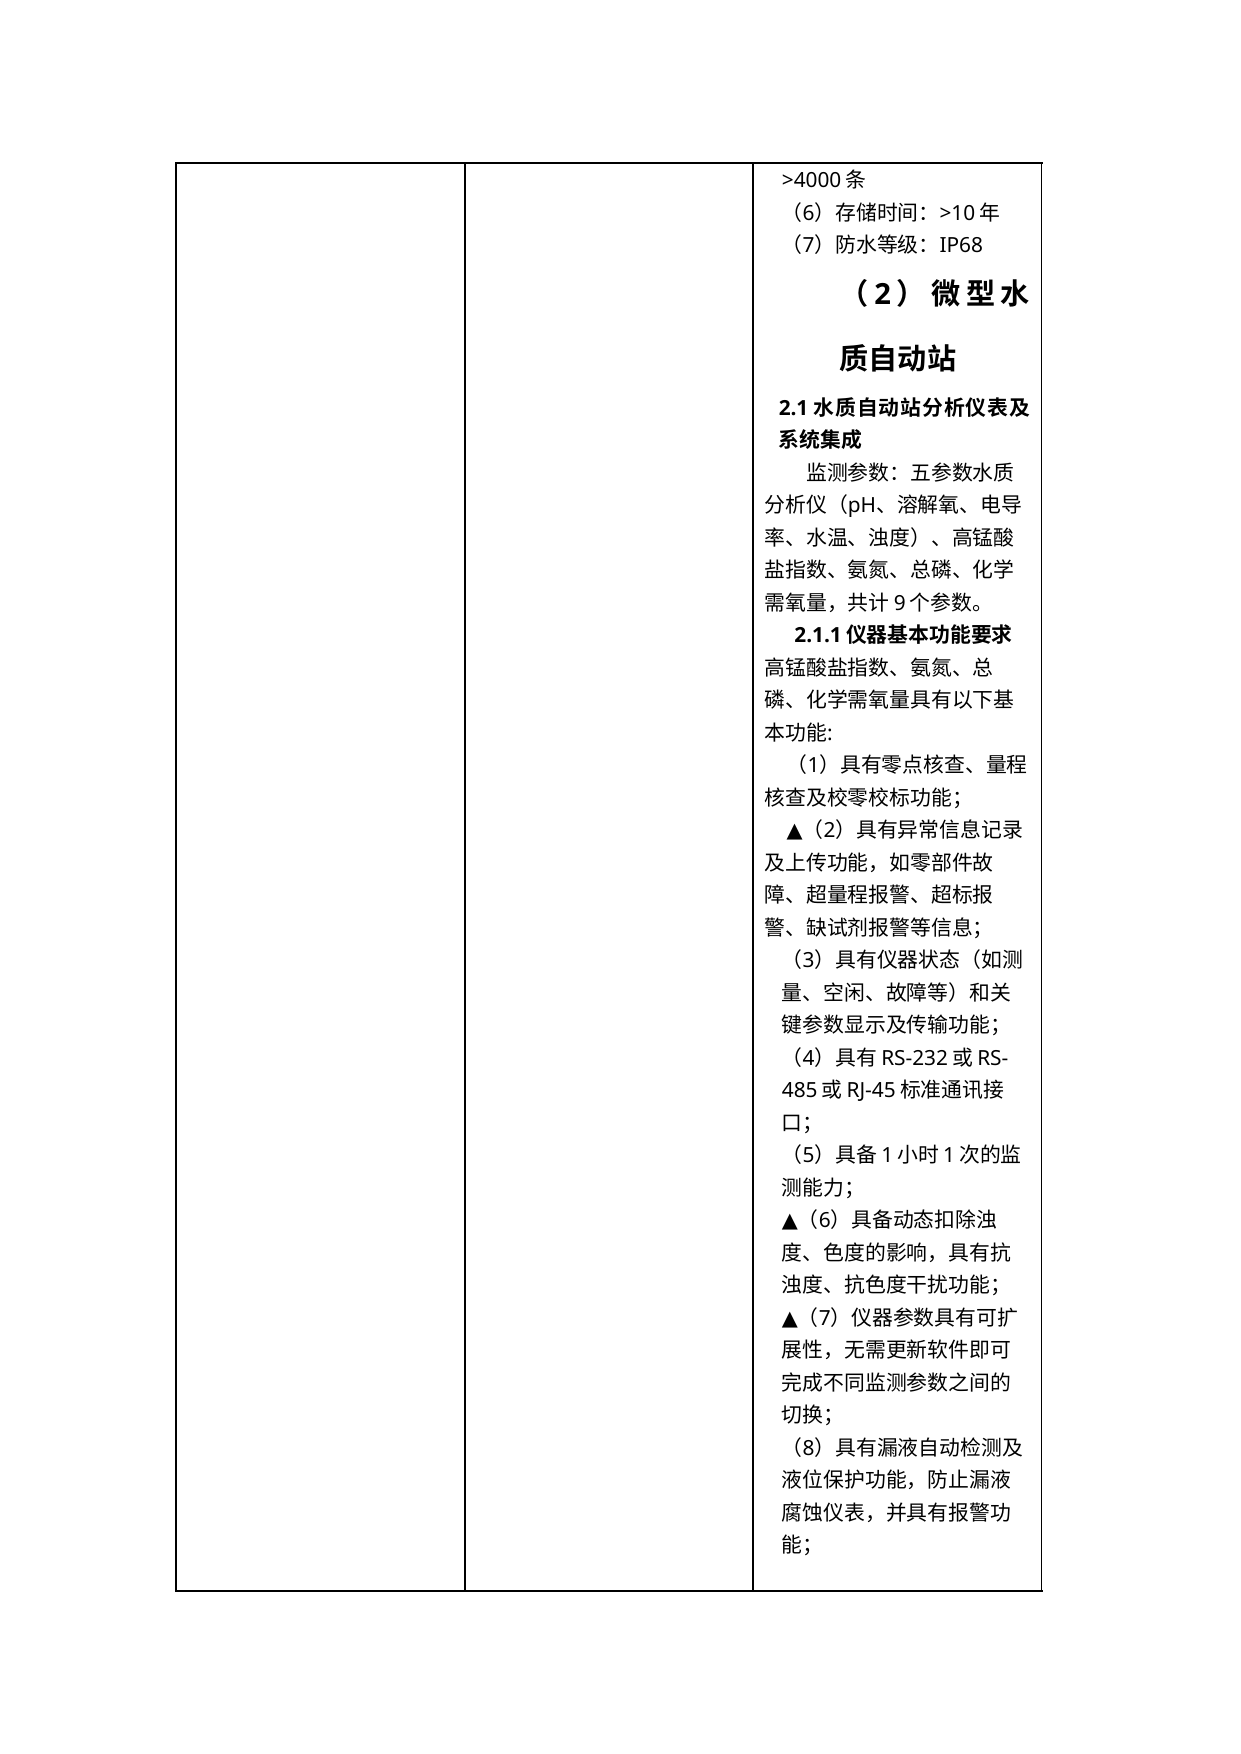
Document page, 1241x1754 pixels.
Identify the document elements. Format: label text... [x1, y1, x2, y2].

table_cell 1 [177, 164, 464, 1590]
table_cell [754, 164, 1041, 1590]
table_cell [466, 164, 752, 1590]
